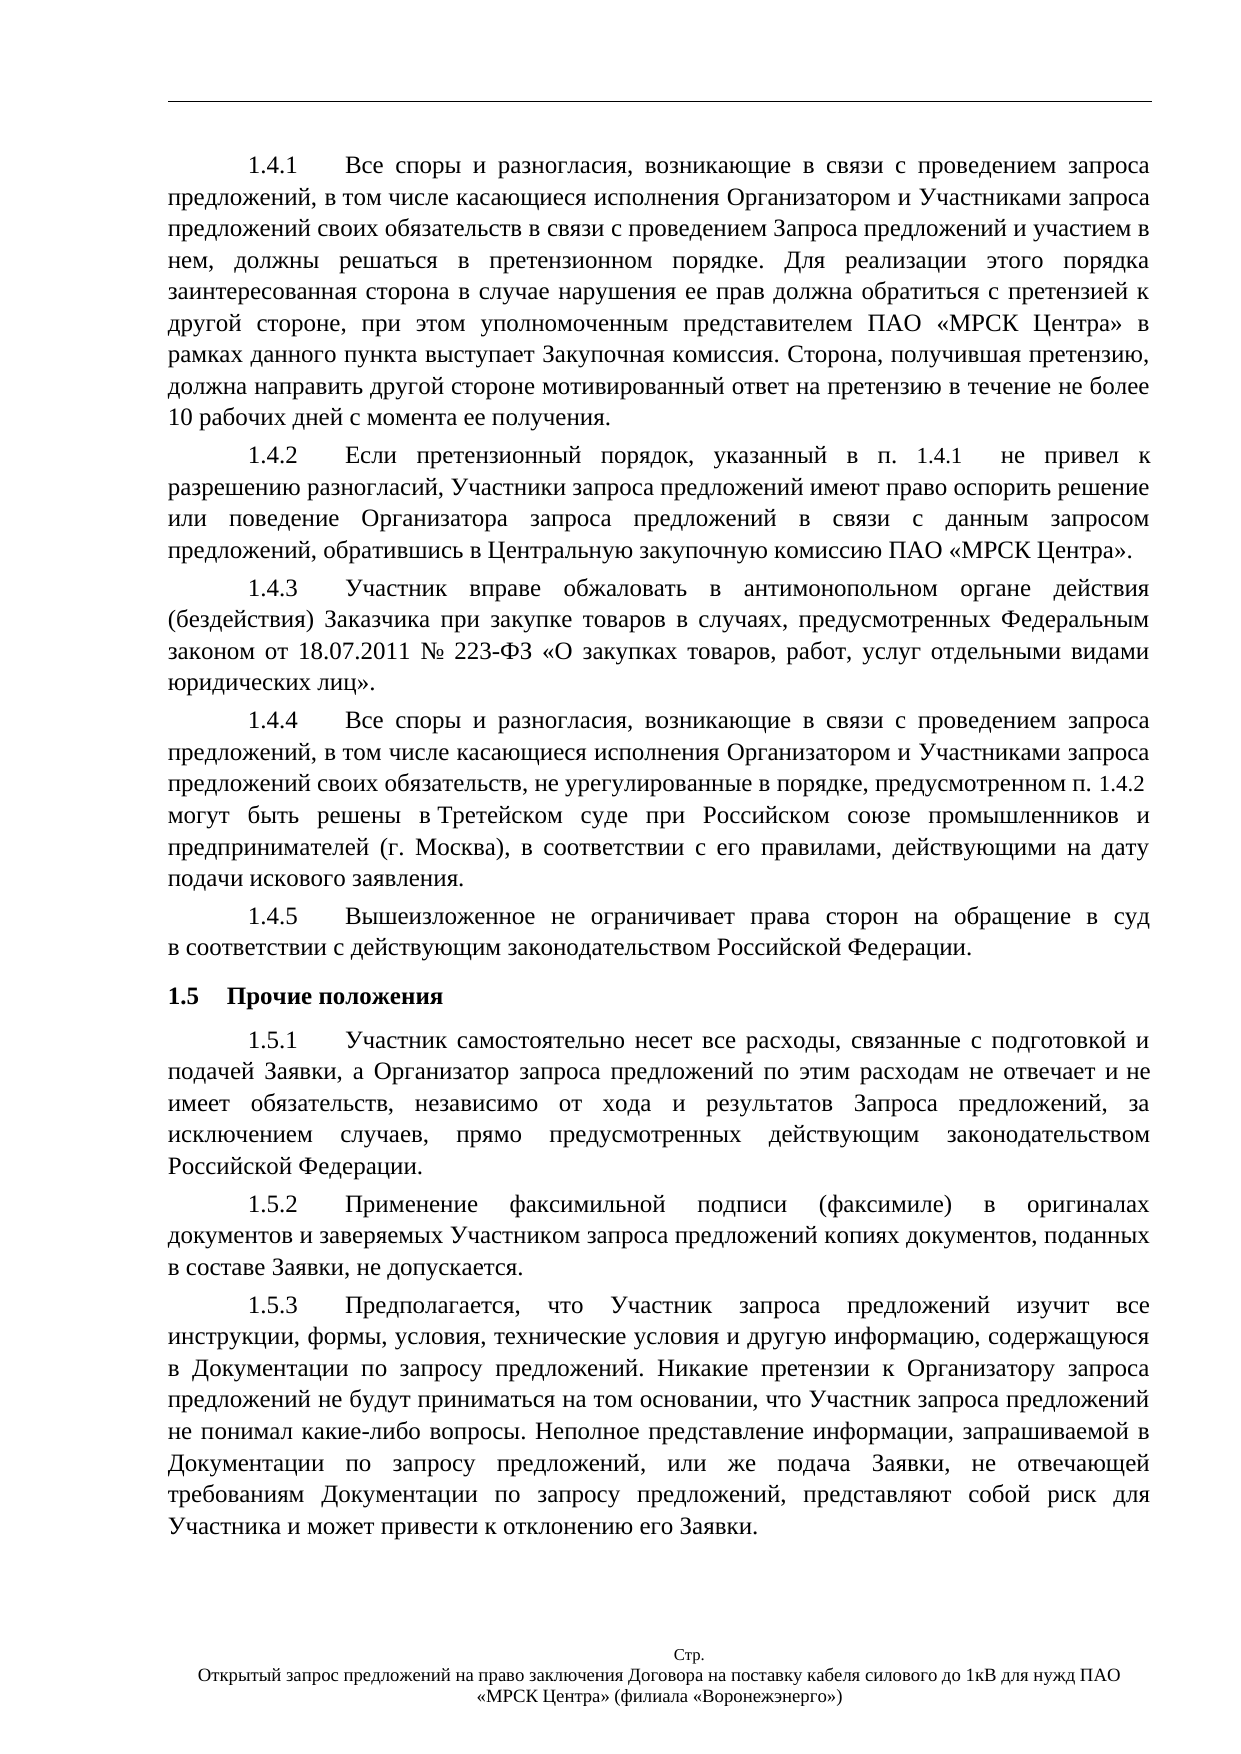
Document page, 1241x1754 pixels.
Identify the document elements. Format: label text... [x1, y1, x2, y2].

list Предполагается, что Участник запроса предложений изучит все инструкции, формы, условия, технические условия и другую информацию, содержащуюся в Документации по запросу предложений. Никакие претензии к Организатору запроса предложений не будут приниматься на том основании, что Участник запроса предложений не понимал какие-либо вопросы. Неполное представление информации, запрашиваемой в Документации по запросу предложений, или же подача Заявки, не отвечающей требованиям Документации по запросу предложений, представляют собой риск для Участника и может привести к отклонению его Заявки. [168, 1290, 1150, 1539]
list Все споры и разногласия, возникающие в связи с проведением запроса предложений, в том числе касающиеся исполнения Организатором и Участниками запроса предложений своих обязательств в связи с проведением Запроса предложений и участием в нем, должны решаться в претензионном порядке. Для реализации этого порядка заинтересованная сторона в случае нарушения ее прав должна обратиться с претензией к другой стороне, при этом уполномоченным представителем ПАО «МРСК Центра» в рамках данного пункта выступает Закупочная комиссия. Сторона, получившая претензию, должна направить другой стороне мотивированный ответ на претензию в течение не более 10 рабочих дней с момента ее получения. [168, 150, 1150, 431]
list Вышеизложенное не ограничивает права сторон на обращение в суд в соответствии с действующим законодательством Российской Федерации. [168, 901, 1150, 961]
list Все споры и разногласия, возникающие в связи с проведением запроса предложений, в том числе касающиеся исполнения Организатором и Участниками запроса предложений своих обязательств, не урегулированные в порядке, предусмотренном п. 1.4.2 могут быть решены в Третейском суде при Российском союзе промышленников и предпринимателей (г. Москва), в соответствии с его правилами, действующими на дату подачи искового заявления. [168, 705, 1150, 892]
list Участник вправе обжаловать в антимонопольном органе действия (бездействия) Заказчика при закупке товаров в случаях, предусмотренных Федеральным законом от 18.07.2011 № 223-ФЗ «О закупках товаров, работ, услуг отдельными видами юридических лиц». [168, 573, 1150, 696]
list Применение факсимильной подписи (факсимиле) в оригиналах документов и заверяемых Участником запроса предложений копиях документов, поданных в составе Заявки, не допускается. [168, 1189, 1150, 1281]
list Участник самостоятельно несет все расходы, связанные с подготовкой и подачей Заявки, а Организатор запроса предложений по этим расходам не отвечает и не имеет обязательств, независимо от хода и результатов Запроса предложений, за исключением случаев, прямо предусмотренных действующим законодательством Российской Федерации. [168, 1025, 1150, 1180]
list Если претензионный порядок, указанный в п. 1.4.1 не привел к разрешению разногласий, Участники запроса предложений имеют право оспорить решение или поведение Организатора запроса предложений в связи с данным запросом предложений, обратившись в Центральную закупочную комиссию ПАО «МРСК Центра». [168, 440, 1150, 564]
subtitle Прочие положения [168, 981, 1152, 1009]
